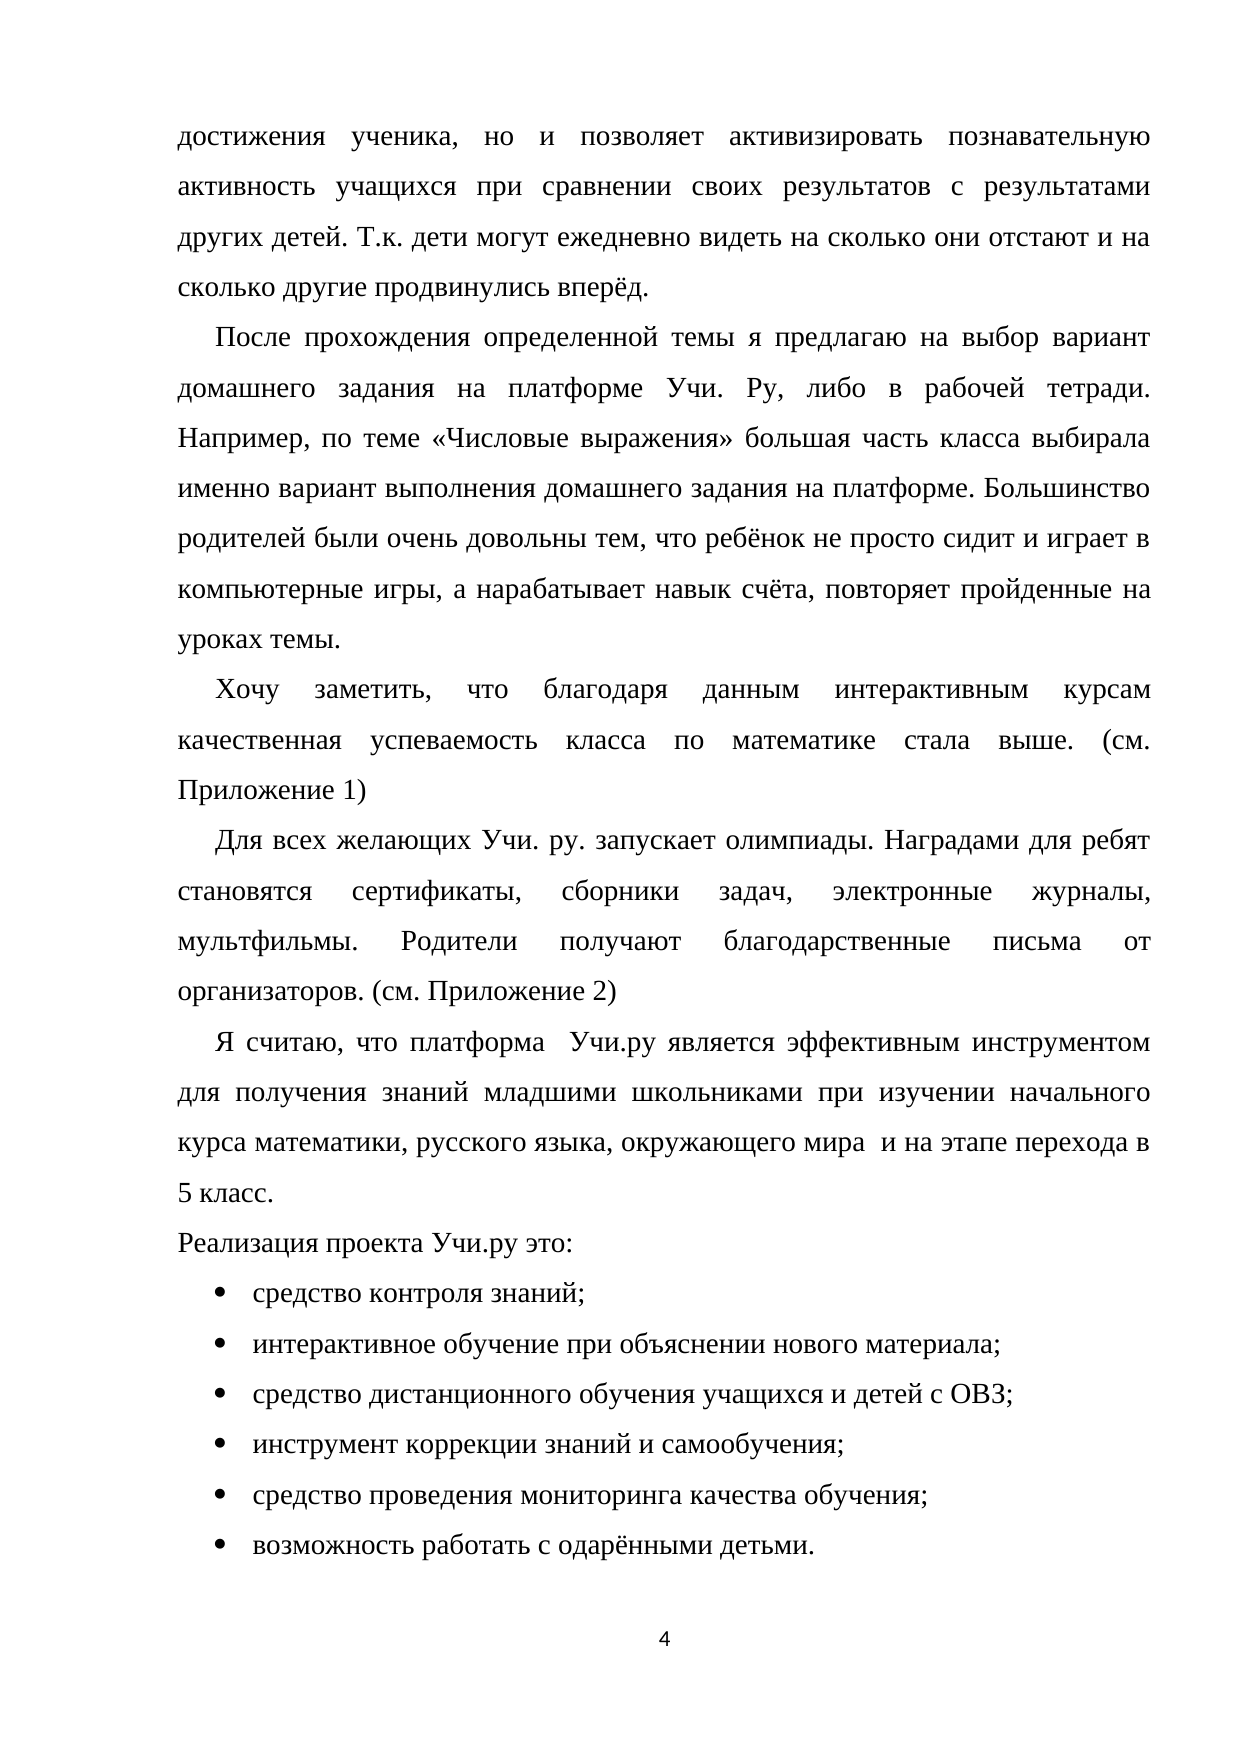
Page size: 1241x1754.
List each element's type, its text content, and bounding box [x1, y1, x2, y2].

list средство контроля знаний; [215, 1275, 1152, 1309]
text После прохождения определенной темы я предлагаю на выбор вариант домашнего задания на платформе Учи. Ру, либо в рабочей тетради. Например, по теме «Числовые выражения» большая часть класса выбирала именно вариант выполнения домашнего задания на платформе. Большинство родителей были очень довольны тем, что ребёнок не просто сидит и играет в компьютерные игры, а нарабатывает навык счёта, повторяет пройденные на уроках темы. [177, 319, 1152, 655]
text Для всех желающих Учи. ру. запускает олимпиады. Наградами для ребят становятся сертификаты, сборники задач, электронные журналы, мультфильмы. Родители получают благодарственные письма от организаторов. (см. Приложение 2) [177, 822, 1152, 1007]
list инструмент коррекции знаний и самообучения; [215, 1427, 1152, 1460]
text Хочу заметить, что благодаря данным интерактивным курсам качественная успеваемость класса по математике стала выше. (см. Приложение 1) [177, 672, 1152, 806]
list средство дистанционного обучения учащихся и детей с ОВЗ; [215, 1376, 1152, 1410]
list возможность работать с одарёнными детьми. [215, 1527, 1152, 1561]
text Реализация проекта Учи.ру это: [177, 1225, 1152, 1258]
list интерактивное обучение при объяснении нового материала; [215, 1326, 1152, 1359]
text Я считаю, что платформа Учи.ру является эффективным инструментом для получения знаний младшими школьниками при изучении начального курса математики, русского языка, окружающего мира и на этапе перехода в 5 класс. [177, 1024, 1152, 1208]
list средство проведения мониторинга качества обучения; [215, 1477, 1152, 1511]
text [177, 118, 1152, 303]
